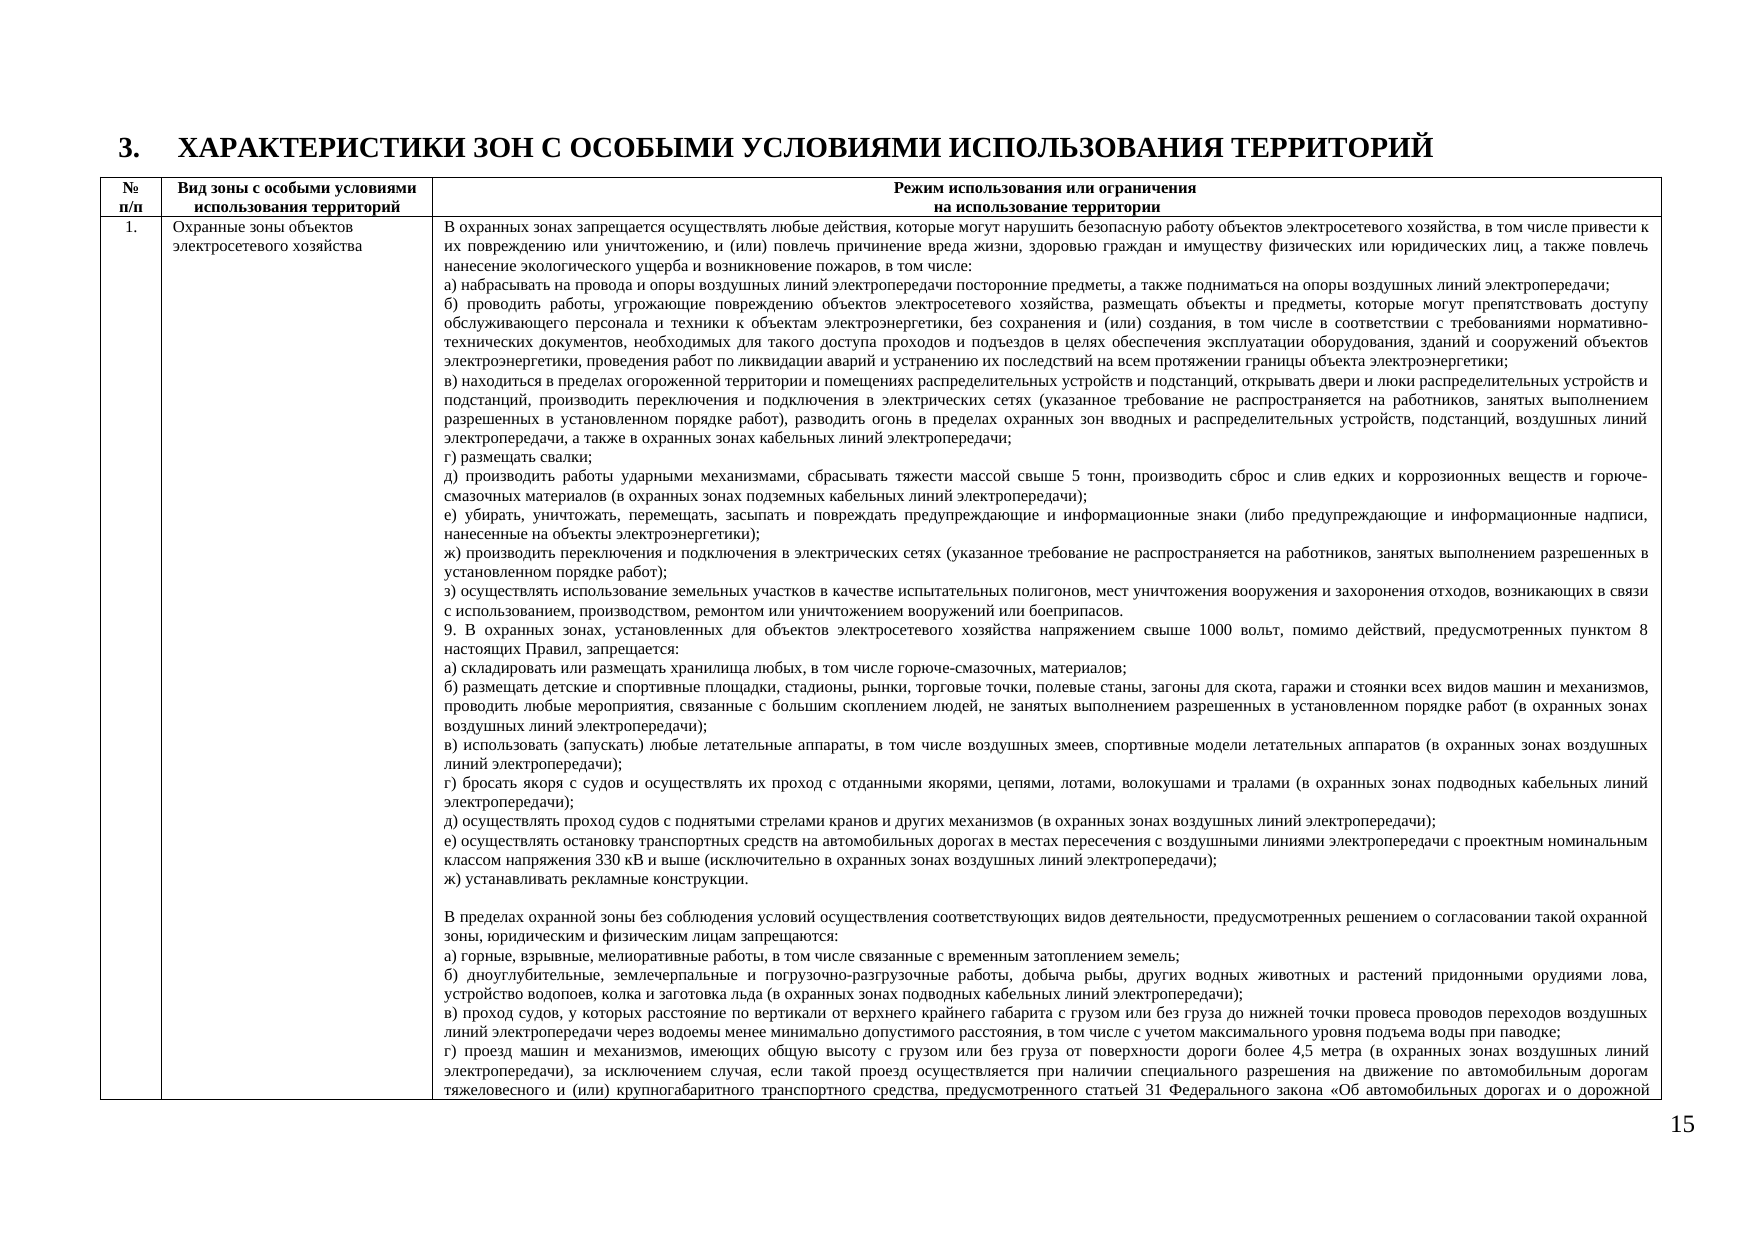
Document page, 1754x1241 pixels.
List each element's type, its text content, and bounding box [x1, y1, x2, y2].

subtitle ХАРАКТЕРИСТИКИ ЗОН С ОСОБЫМИ УСЛОВИЯМИ ИСПОЛЬЗОВАНИЯ ТЕРРИТОРИЙ [118, 131, 1695, 164]
table_header Режим использования или ограничения на использование территории [433, 178, 1661, 216]
table_cell 1. [101, 217, 161, 1099]
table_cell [433, 217, 1661, 1099]
table_header № п/п [101, 178, 161, 216]
table_header Вид зоны с особыми условиями использования территорий [162, 178, 432, 216]
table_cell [162, 217, 432, 1099]
